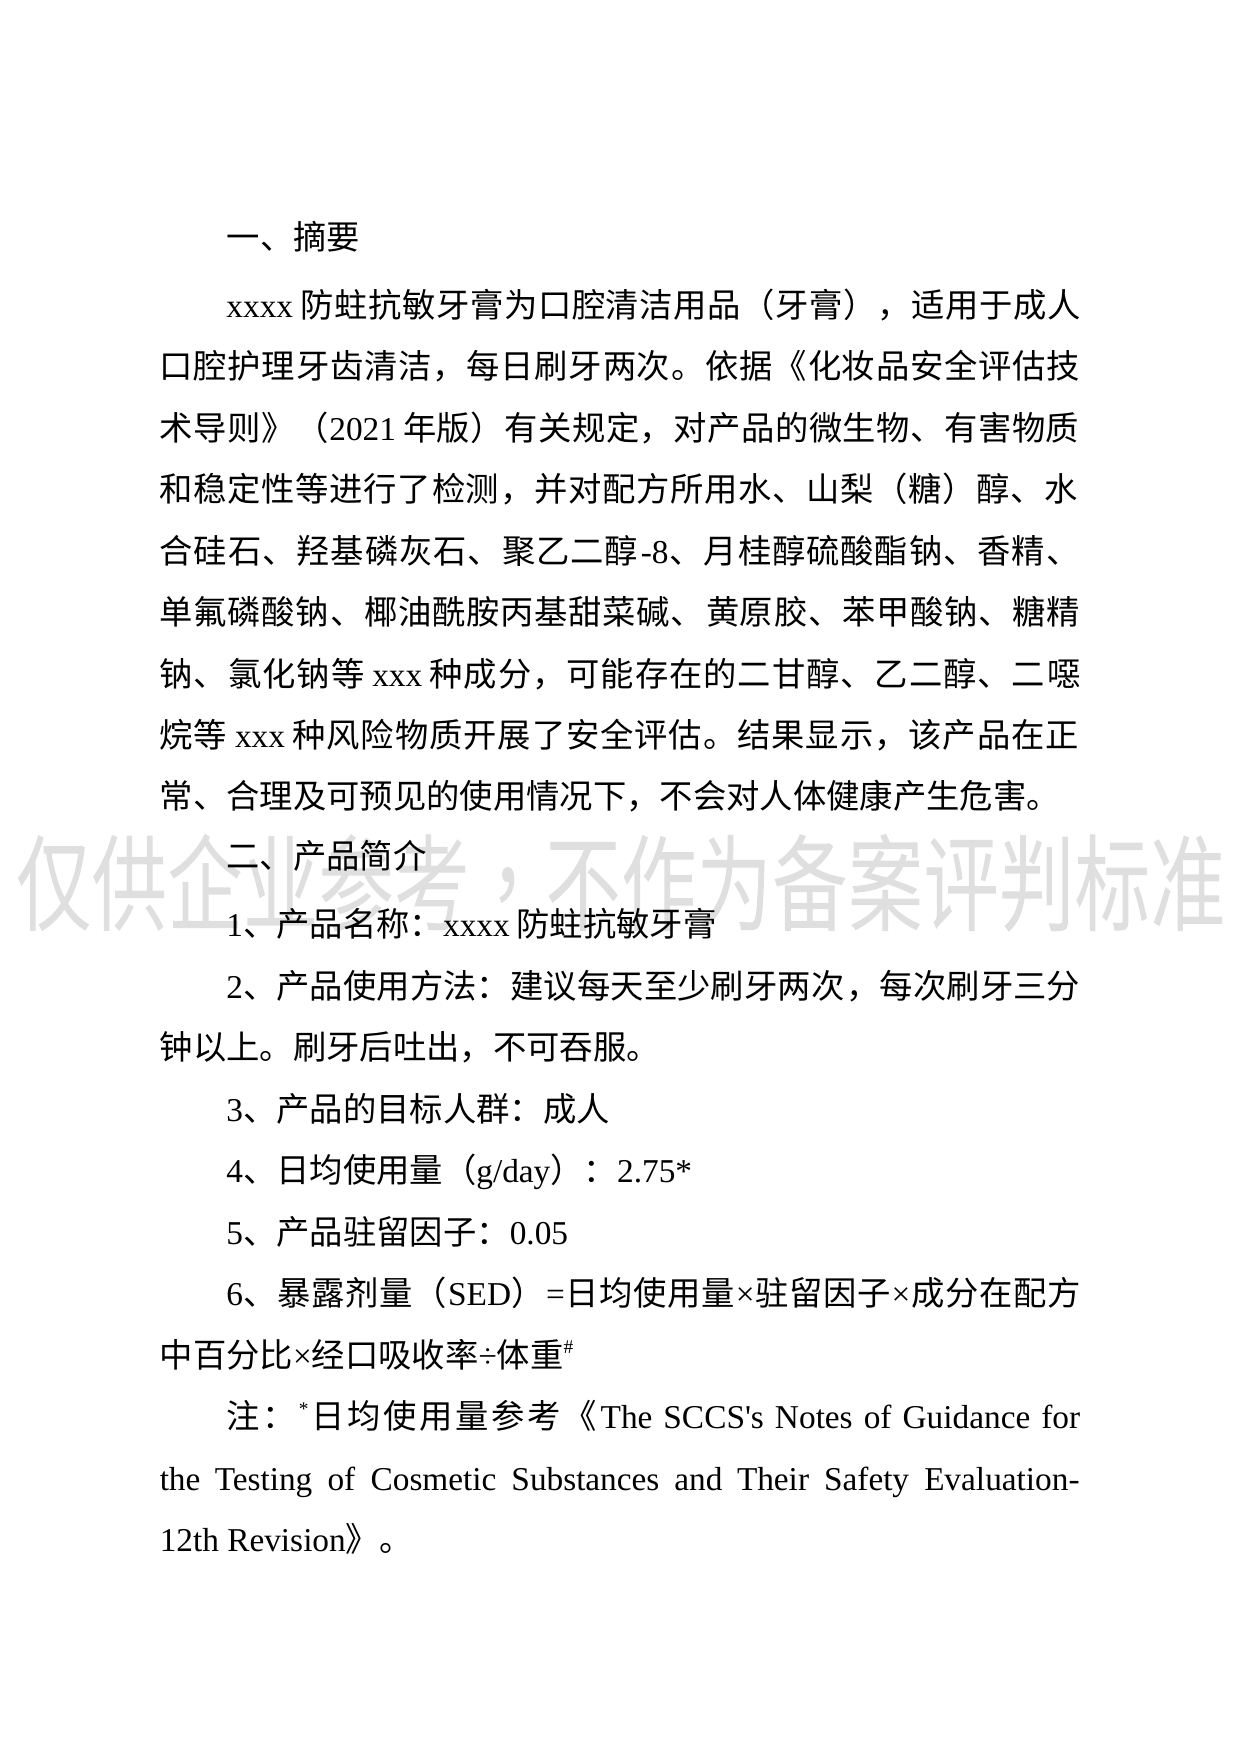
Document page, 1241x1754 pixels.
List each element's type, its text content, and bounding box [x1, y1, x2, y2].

text xxxx防蛀抗敏牙膏为口腔清洁用品（牙膏），适用于成人口腔护理牙齿清洁，每日刷牙两次。依据《化妆品安全评估技术导则》（2021年版）有关规定，对产品的微生物、有害物质和稳定性等进行了检测，并对配方所用水、山梨（糖）醇、水合硅石、羟基磷灰石、聚乙二醇-8、月桂醇硫酸酯钠、香精、单氟磷酸钠、椰油酰胺丙基甜菜碱、黄原胶、苯甲酸钠、糖精钠、氯化钠等xxx种成分，可能存在的二甘醇、乙二醇、二噁烷等xxx种风险物质开展了安全评估。结果显示，该产品在正常、合理及可预见的使用情况下，不会对人体健康产生危害。 [159, 268, 1081, 821]
text 5、产品驻留因子：0.05 [159, 1195, 1081, 1256]
text 4、日均使用量（g/day）：2.75* [159, 1133, 1081, 1195]
text 6、暴露剂量（SED）=日均使用量×驻留因子×成分在配方中百分比×经口吸收率÷体重# [159, 1256, 1081, 1379]
text 1、产品名称：xxxx防蛀抗敏牙膏 [159, 888, 1081, 949]
text 2、产品使用方法：建议每天至少刷牙两次，每次刷牙三分钟以上。刷牙后吐出，不可吞服。 [159, 949, 1081, 1072]
title 一、摘要 [159, 202, 1081, 268]
text 注：*日均使用量参考《The SCCS's Notes of Guidance for the Testing of Cosmetic Substances and Their Safety Evaluation-12th Revision》。 [159, 1379, 1081, 1564]
text 3、产品的目标人群：成人 [159, 1072, 1081, 1133]
title 二、产品简介 [159, 821, 1081, 888]
